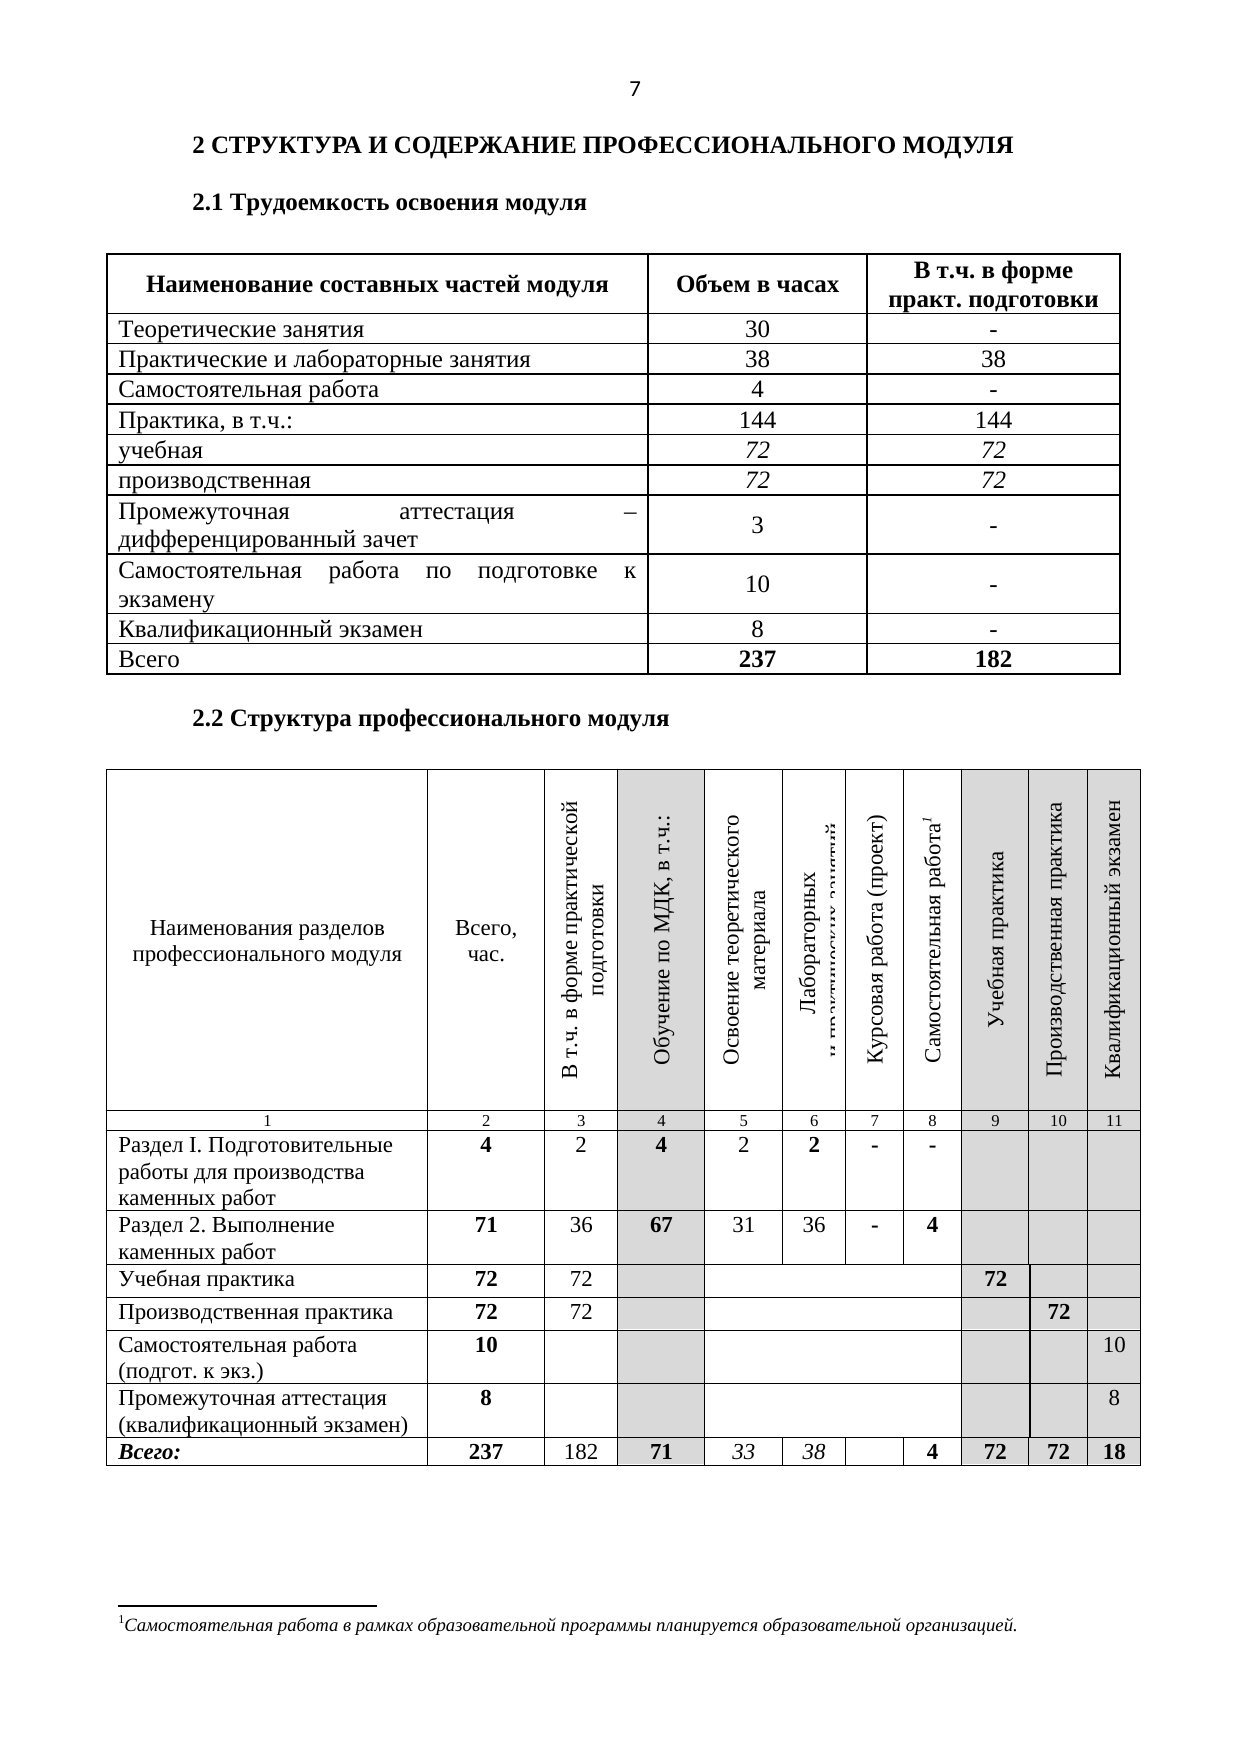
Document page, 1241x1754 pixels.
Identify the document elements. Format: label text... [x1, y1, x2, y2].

table_cell 4 [904, 1211, 961, 1264]
table_cell [1088, 1131, 1140, 1210]
table_cell 4 [618, 1111, 704, 1130]
table_cell - [846, 1211, 903, 1264]
table_cell 4 [904, 1438, 961, 1464]
table_cell [1031, 1331, 1087, 1383]
table_cell 36 [545, 1211, 617, 1264]
table_cell 2 [545, 1131, 617, 1210]
table_cell 72 [868, 435, 1119, 464]
table_cell 72 [962, 1438, 1028, 1464]
table_cell 5 [705, 1111, 782, 1130]
table_cell 71 [618, 1438, 704, 1464]
table_header Объем в часах [649, 255, 866, 312]
table_cell 182 [545, 1438, 617, 1464]
table_cell [1088, 1211, 1140, 1264]
table_header Обучение по МДК, в т.ч.: [618, 770, 704, 1110]
table_cell 10 [649, 555, 866, 612]
text 2 Структура и содержание профессионального модуля [118, 130, 1152, 158]
table_cell 8 [649, 614, 866, 643]
table_cell Учебная практика [107, 1265, 427, 1297]
table_header Курсовая работа (проект) [846, 770, 903, 1110]
table_cell [962, 1131, 1028, 1210]
table_cell Самостоятельная работа по подготовке к экзамену [108, 555, 647, 612]
table_header В т.ч. в форме практической подготовки [545, 770, 617, 1110]
table_cell [962, 1331, 1029, 1383]
table_cell Промежуточная аттестация (квалификационный экзамен) [107, 1384, 427, 1437]
table_cell - [868, 375, 1119, 403]
table_cell Квалификационный экзамен [108, 614, 647, 643]
table_header Освоение теоретического материала [705, 770, 782, 1110]
table_cell [618, 1265, 704, 1297]
text 2.2 Структура профессионального модуля [118, 703, 1152, 732]
table_cell 144 [649, 405, 866, 434]
table_cell Раздел I. Подготовительные работы для производства каменных работ [107, 1131, 427, 1210]
table_cell [1029, 1131, 1087, 1210]
table_cell 4 [618, 1131, 704, 1210]
table_cell 10 [1088, 1331, 1140, 1383]
table_cell 31 [705, 1211, 782, 1264]
table_cell 6 [783, 1111, 845, 1130]
table_cell 3 [545, 1111, 617, 1130]
table_cell 71 [428, 1211, 544, 1264]
table_cell [1031, 1265, 1087, 1297]
table_cell [618, 1384, 704, 1437]
table_cell 237 [649, 644, 866, 673]
table_cell 38 [783, 1438, 845, 1464]
table_cell [1031, 1384, 1087, 1437]
table_header Наименование составных частей модуля [108, 255, 647, 312]
table_cell [705, 1331, 961, 1383]
table_cell 2 [705, 1131, 782, 1210]
table_cell 9 [962, 1111, 1028, 1130]
table_cell [962, 1211, 1028, 1264]
table_cell [846, 1438, 903, 1464]
table_cell Производственная практика [107, 1298, 427, 1329]
table_header Учебная практика [962, 770, 1028, 1110]
table_cell - [868, 614, 1119, 643]
table_cell 72 [962, 1265, 1029, 1297]
table_cell 3 [649, 496, 866, 553]
table_cell 2 [428, 1111, 544, 1130]
table_cell 10 [1029, 1111, 1087, 1130]
table_cell 1 [107, 1111, 427, 1130]
table_cell [705, 1298, 961, 1329]
table_cell [705, 1384, 961, 1437]
table_cell 8 [428, 1384, 544, 1437]
table_cell - [868, 496, 1119, 553]
table_cell 72 [428, 1298, 544, 1329]
table_cell 72 [1029, 1438, 1087, 1464]
table_cell 72 [649, 466, 866, 494]
table_cell производственная [108, 466, 647, 494]
table_cell - [868, 314, 1119, 343]
table_cell 72 [1031, 1298, 1087, 1329]
table_cell [962, 1384, 1029, 1437]
table_cell - [868, 555, 1119, 612]
table_header Производственная практика [1029, 770, 1087, 1110]
table_cell 4 [649, 375, 866, 403]
table_header В т.ч. в форме практ. подготовки [868, 255, 1119, 312]
table_cell 33 [705, 1438, 782, 1464]
table_header Самостоятельная работа [904, 770, 961, 1110]
table_header Квалификационный экзамен [1088, 770, 1140, 1110]
table_cell 18 [1088, 1438, 1140, 1464]
table_header Наименования разделов профессионального модуля [107, 770, 427, 1110]
table_cell 67 [618, 1211, 704, 1264]
table_cell [1088, 1298, 1140, 1329]
table_cell [962, 1298, 1029, 1329]
table_cell Промежуточная аттестация – дифференцированный зачет [108, 496, 647, 553]
table_cell [618, 1331, 704, 1383]
table_cell Практические и лабораторные занятия [108, 344, 647, 373]
table_cell 72 [649, 435, 866, 464]
table_cell 2 [783, 1131, 845, 1210]
table_cell Самостоятельная работа [108, 375, 647, 403]
table_cell [545, 1384, 617, 1437]
table_cell 144 [868, 405, 1119, 434]
table_cell [618, 1298, 704, 1329]
table_cell [545, 1331, 617, 1383]
table_cell 4 [428, 1131, 544, 1210]
table_cell 38 [649, 344, 866, 373]
table_cell Раздел 2. Выполнение каменных работ [107, 1211, 427, 1264]
table_cell Всего: [107, 1438, 427, 1464]
table_cell Практика, в т.ч.: [108, 405, 647, 434]
table_cell 72 [868, 466, 1119, 494]
table_cell 11 [1088, 1111, 1140, 1130]
table_cell 182 [868, 644, 1119, 673]
table_cell Самостоятельная работа (подгот. к экз.) [107, 1331, 427, 1383]
table_cell [1088, 1265, 1140, 1297]
table_cell 8 [904, 1111, 961, 1130]
table_header Всего, час. [428, 770, 544, 1110]
table_cell Теоретические занятия [108, 314, 647, 343]
table_cell 72 [545, 1265, 617, 1297]
table_cell учебная [108, 435, 647, 464]
table_cell 72 [428, 1265, 544, 1297]
table_cell 30 [649, 314, 866, 343]
table_cell - [846, 1131, 903, 1210]
table_cell 36 [783, 1211, 845, 1264]
table_cell 237 [428, 1438, 544, 1464]
table_cell - [904, 1131, 961, 1210]
table_cell [1029, 1211, 1087, 1264]
text 2.1 Трудоемкость освоения модуля [118, 187, 1152, 216]
table_cell 7 [846, 1111, 903, 1130]
table_cell [705, 1265, 961, 1297]
table_cell 8 [1088, 1384, 1140, 1437]
table_cell 10 [428, 1331, 544, 1383]
table_cell Всего [108, 644, 647, 673]
table_header Лабораторных и практических занятий [783, 770, 845, 1110]
table_cell 38 [868, 344, 1119, 373]
table_cell 72 [545, 1298, 617, 1329]
